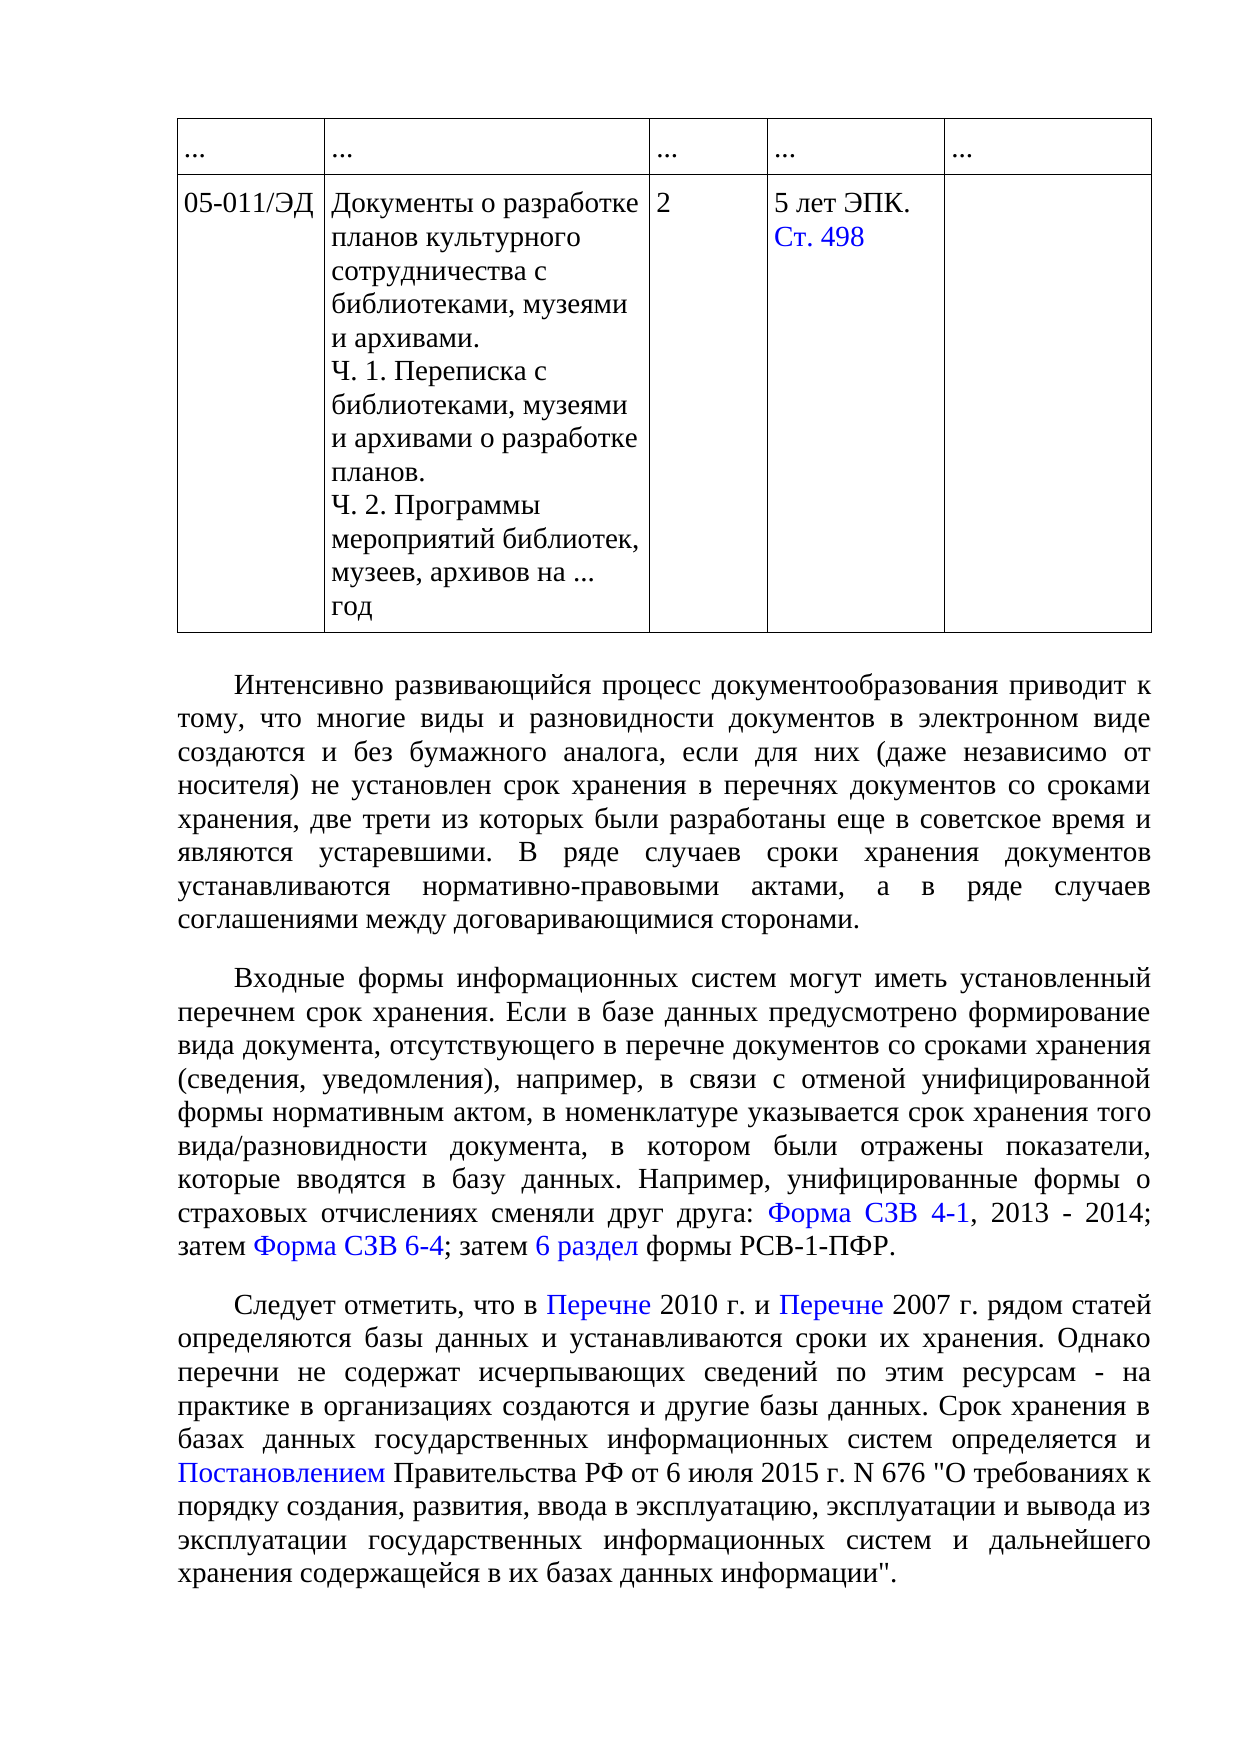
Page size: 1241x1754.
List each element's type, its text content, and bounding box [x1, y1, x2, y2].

table_cell ... [178, 119, 324, 174]
table_cell ... [768, 119, 944, 174]
table_cell Документы о разработке планов культурного сотрудничества с библиотеками, музеями и архивами. Ч. 1. Переписка с библиотеками, музеями и архивами о разработке планов. Ч. 2. Программы мероприятий библиотек, музеев, архивов на ... год [325, 175, 649, 632]
table_cell 5 лет ЭПК. Ст. 498 [768, 175, 944, 632]
table_cell 05-011/ЭД [178, 175, 324, 632]
text Интенсивно развивающийся процесс документообразования приводит к тому, что многие виды и разновидности документов в электронном виде создаются и без бумажного аналога, если для них (даже независимо от носителя) не установлен срок хранения в перечнях документов со сроками хранения, две трети из которых были разработаны еще в советское время и являются устаревшими. В ряде случаев сроки хранения документов устанавливаются нормативно-правовыми актами, а в ряде случаев соглашениями между договаривающимися сторонами. [177, 667, 1152, 935]
table_cell 2 [650, 175, 767, 632]
text Входные формы информационных систем могут иметь установленный перечнем срок хранения. Если в базе данных предусмотрено формирование вида документа, отсутствующего в перечне документов со сроками хранения (сведения, уведомления), например, в связи с отменой унифицированной формы нормативным актом, в номенклатуре указывается срок хранения того вида/разновидности документа, в котором были отражены показатели, которые вводятся в базу данных. Например, унифицированные формы о страховых отчислениях сменяли друг друга: Форма СЗВ 4-1, 2013 - 2014; затем Форма СЗВ 6-4; затем 6 раздел формы РСВ-1-ПФР. [177, 960, 1152, 1262]
table_cell ... [325, 119, 649, 174]
table_cell ... [650, 119, 767, 174]
table_cell ... [945, 119, 1151, 174]
text Следует отметить, что в Перечне 2010 г. и Перечне 2007 г. рядом статей определяются базы данных и устанавливаются сроки их хранения. Однако перечни не содержат исчерпывающих сведений по этим ресурсам - на практике в организациях создаются и другие базы данных. Срок хранения в базах данных государственных информационных систем определяется и Постановлением Правительства РФ от 6 июля 2015 г. N 676 "О требованиях к порядку создания, развития, ввода в эксплуатацию, эксплуатации и вывода из эксплуатации государственных информационных систем и дальнейшего хранения содержащейся в их базах данных информации". [177, 1287, 1152, 1589]
table_cell [945, 175, 1151, 632]
